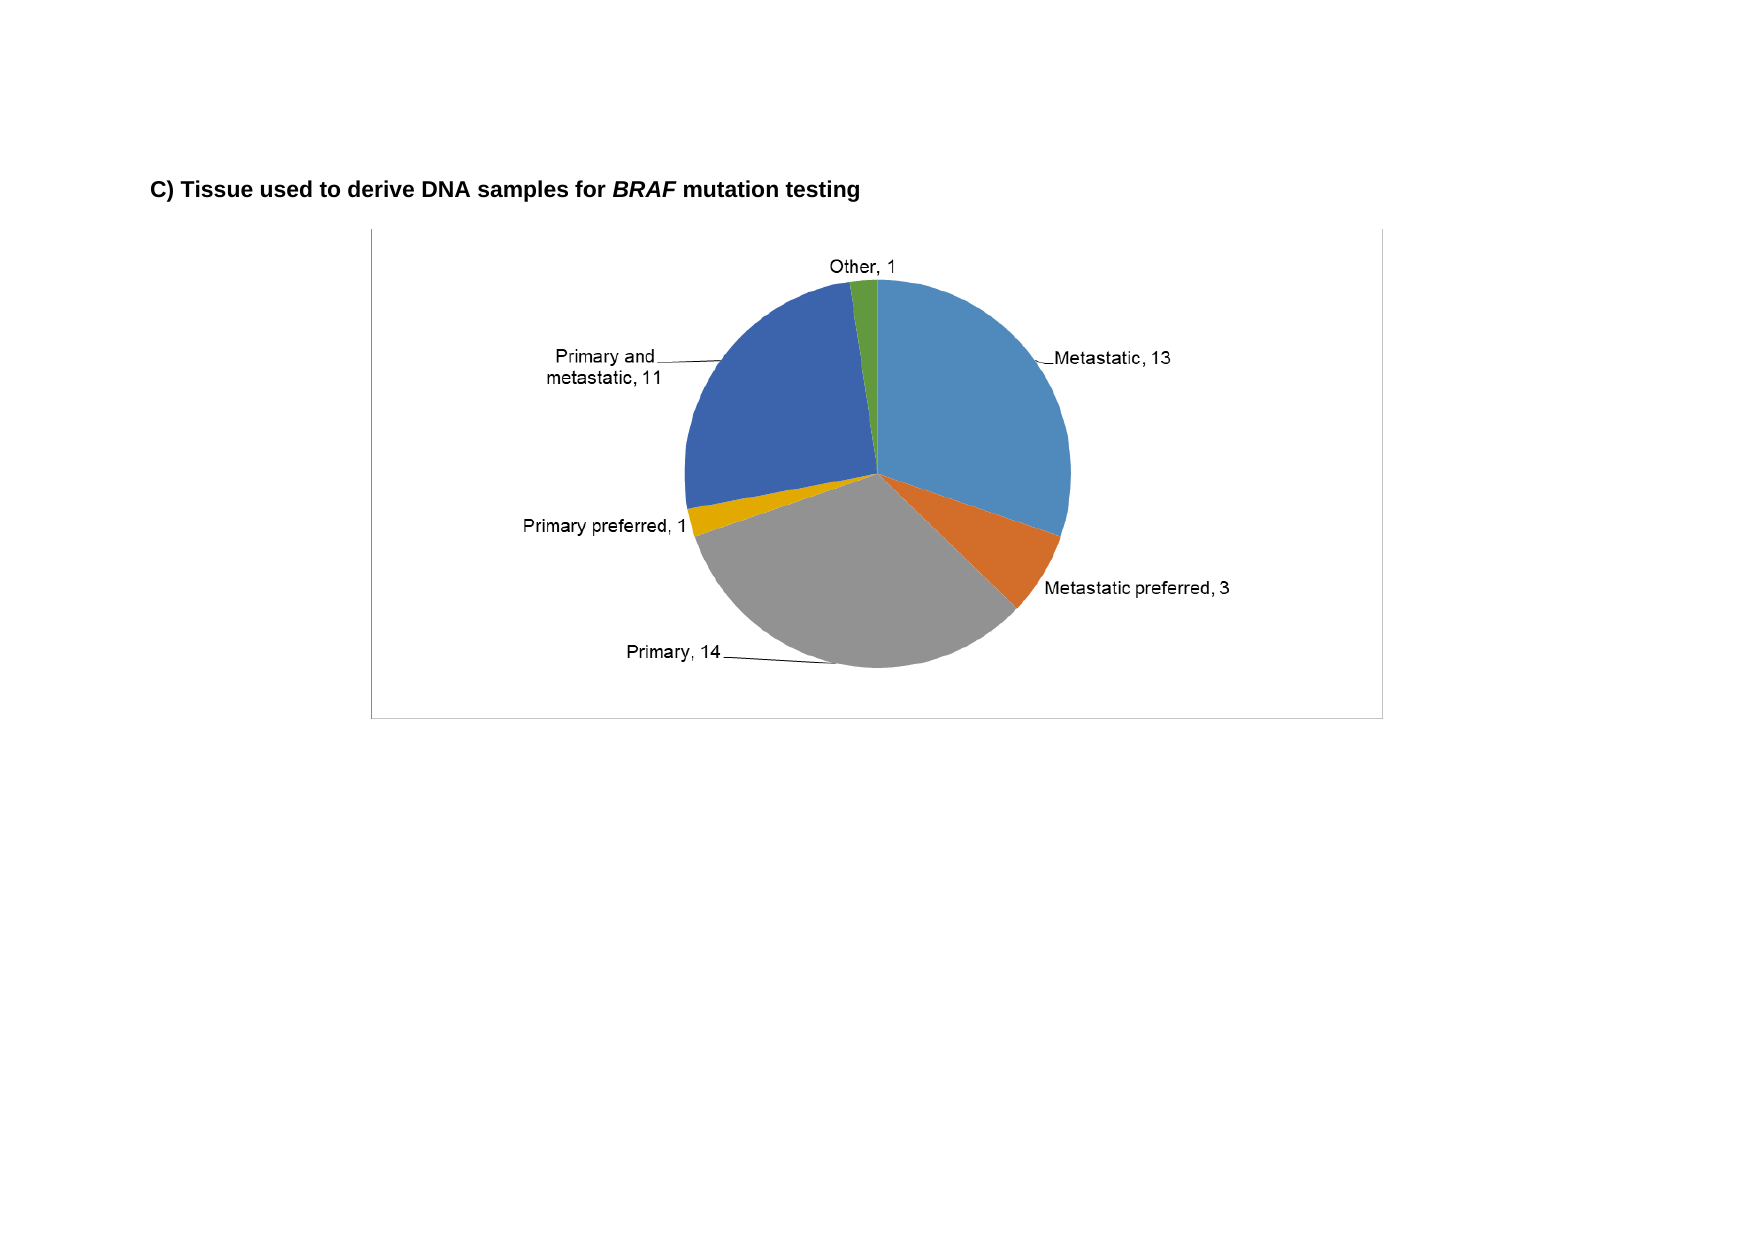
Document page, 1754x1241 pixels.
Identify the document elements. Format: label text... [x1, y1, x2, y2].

text C) Tissue used to derive DNA samples for BRAF mutation testing [150, 176, 1604, 203]
picture [371, 229, 1383, 719]
